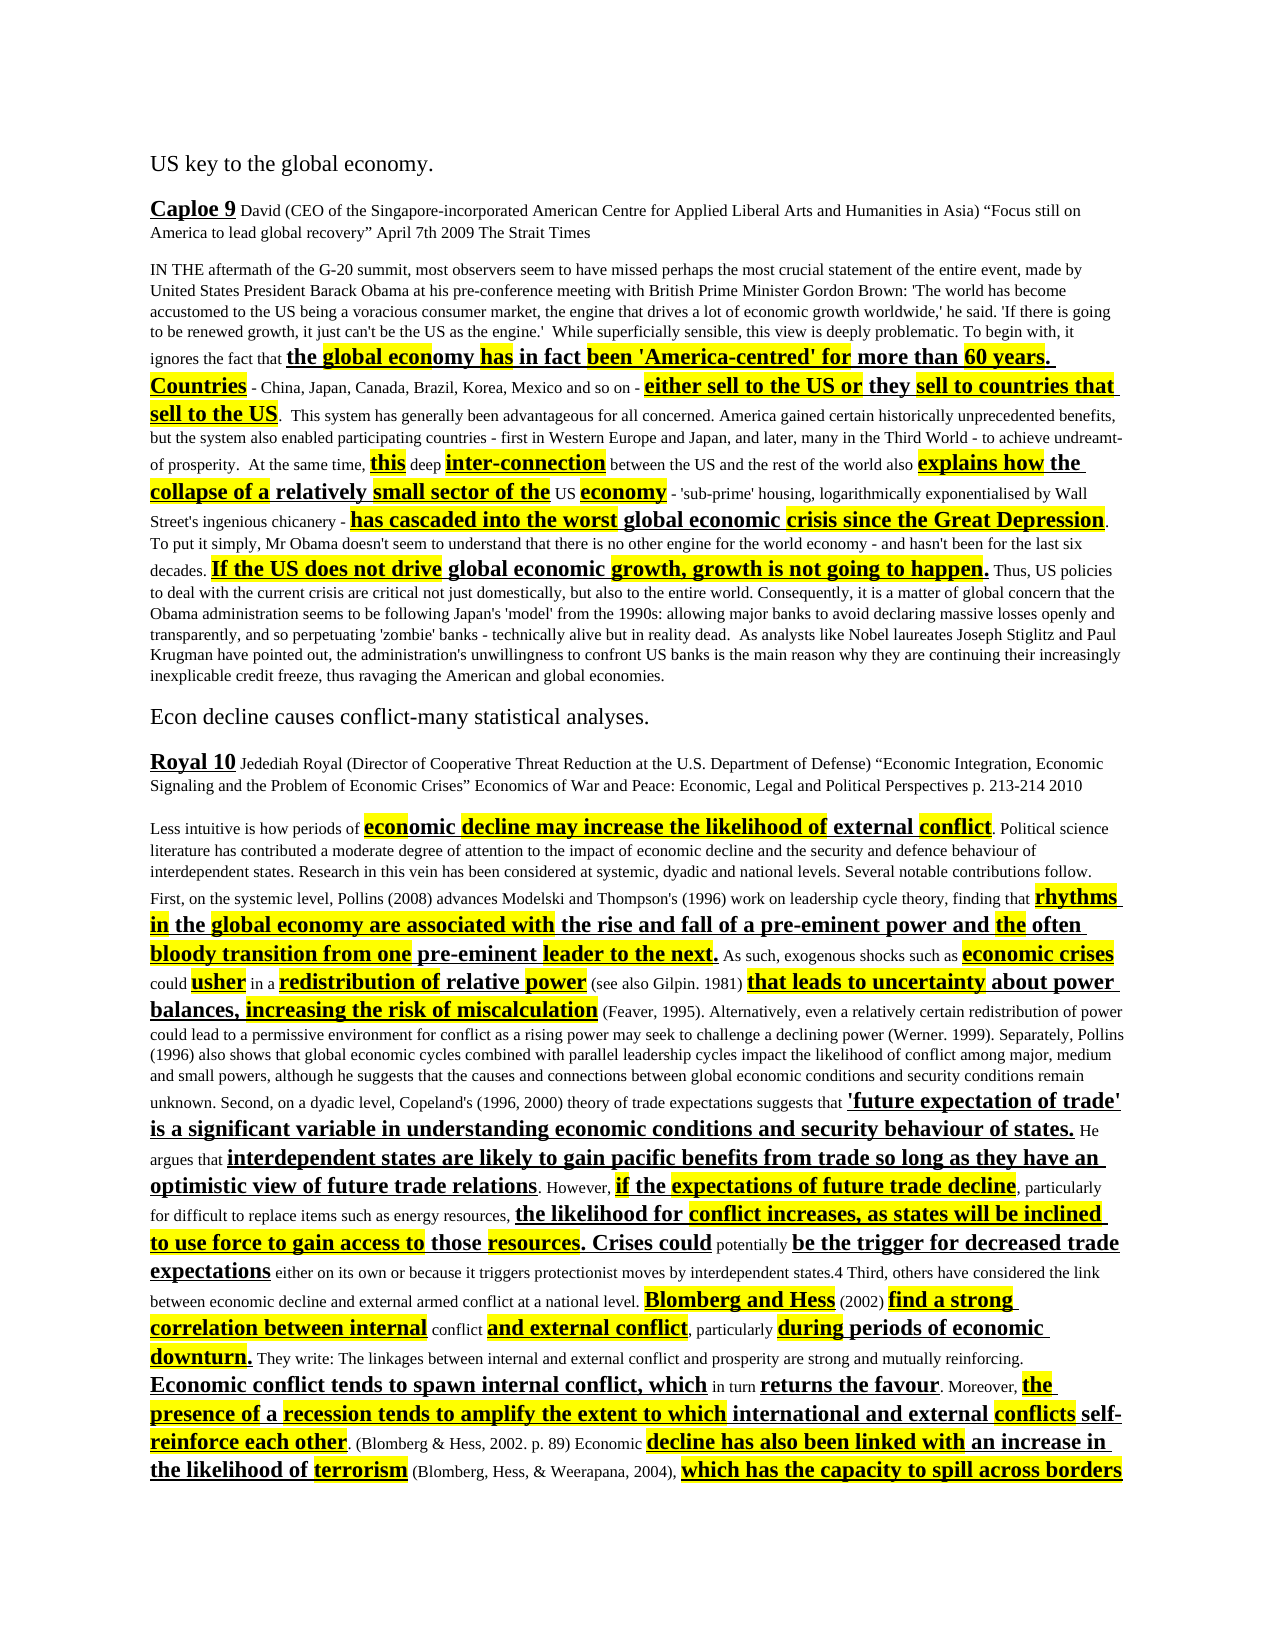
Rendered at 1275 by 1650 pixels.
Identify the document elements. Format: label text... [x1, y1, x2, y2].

text Econ decline causes conflict-many statistical analyses. [150, 703, 1125, 729]
text US key to the global economy. [150, 150, 1125, 176]
text Royal 10 Jedediah Royal (Director of Cooperative Threat Reduction at the U.S. Department of Defense) “Economic Integration, Economic Signaling and the Problem of Economic Crises” Economics of War and Peace: Economic, Legal and Political Perspectives p. 213-214 2010 [150, 748, 1125, 795]
text IN THE aftermath of the G-20 summit, most observers seem to have missed perhaps the most crucial statement of the entire event, made by United States President Barack Obama at his pre-conference meeting with British Prime Minister Gordon Brown: 'The world has become accustomed to the US being a voracious consumer market, the engine that drives a lot of economic growth worldwide,' he said. 'If there is going to be renewed growth, it just can't be the US as the engine.' While superficially sensible, this view is deeply problematic. To begin with, it ignores the fact that the global economy has in fact been 'America-centred' for more than 60 years. Countries - China, Japan, Canada, Brazil, Korea, Mexico and so on - either sell to the US or they sell to countries that sell to the US. This system has generally been advantageous for all concerned. America gained certain historically unprecedented benefits, but the system also enabled participating countries - first in Western Europe and Japan, and later, many in the Third World - to achieve undreamt-of prosperity. At the same time, this deep inter-connection between the US and the rest of the world also explains how the collapse of a relatively small sector of the US economy - 'sub-prime' housing, logarithmically exponentialised by Wall Street's ingenious chicanery - has cascaded into the worst global economic crisis since the Great Depression. To put it simply, Mr Obama doesn't seem to understand that there is no other engine for the world economy - and hasn't been for the last six decades. If the US does not drive global economic growth, growth is not going to happen. Thus, US policies to deal with the current crisis are critical not just domestically, but also to the entire world. Consequently, it is a matter of global concern that the Obama administration seems to be following Japan's 'model' from the 1990s: allowing major banks to avoid declaring massive losses openly and transparently, and so perpetuating 'zombie' banks - technically alive but in reality dead. As analysts like Nobel laureates Joseph Stiglitz and Paul Krugman have pointed out, the administration's unwillingness to confront US banks is the main reason why they are continuing their increasingly inexplicable credit freeze, thus ravaging the American and global economies. [150, 260, 1125, 685]
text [150, 813, 1125, 1483]
text Caploe 9 David (CEO of the Singapore-incorporated American Centre for Applied Liberal Arts and Humanities in Asia) “Focus still on America to lead global recovery” April 7th 2009 The Strait Times [150, 195, 1125, 242]
